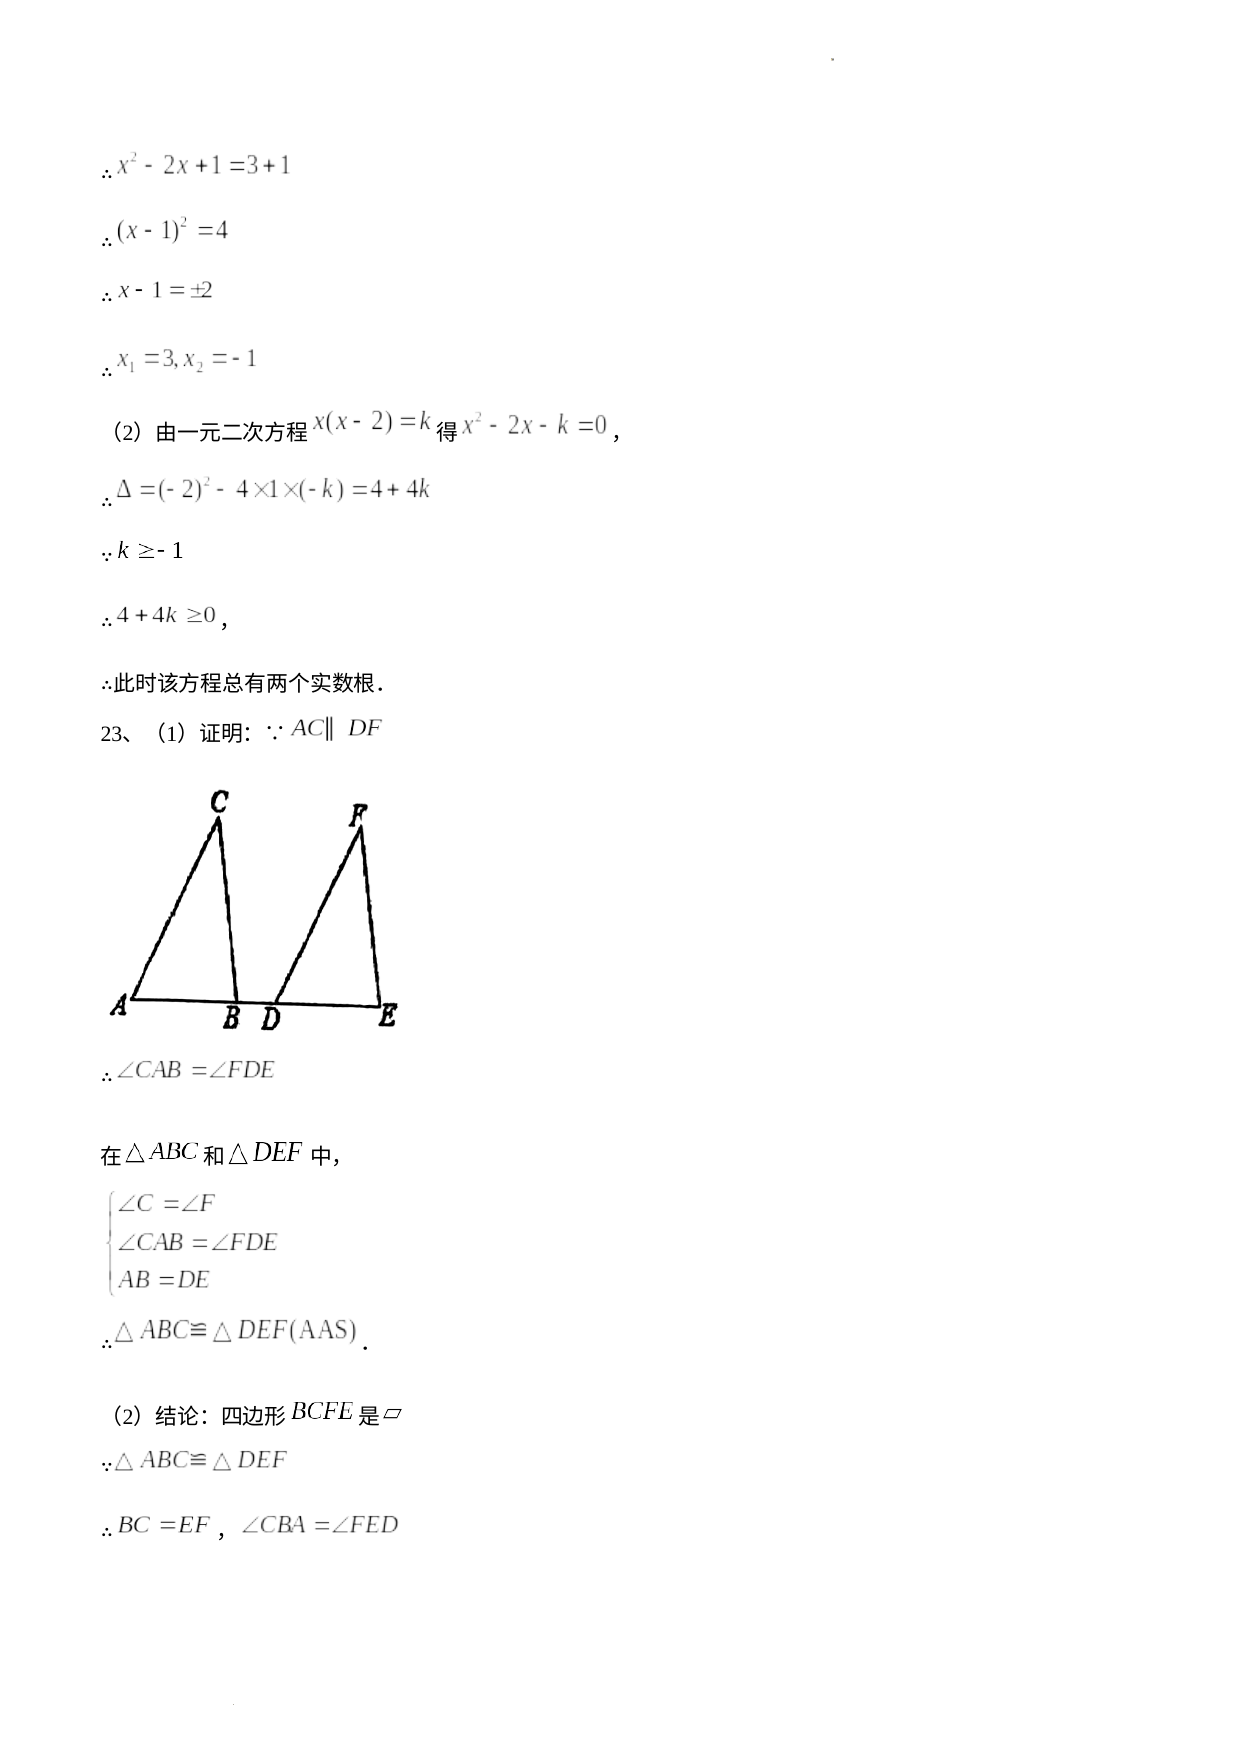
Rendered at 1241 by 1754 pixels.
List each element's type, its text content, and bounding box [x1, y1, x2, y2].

text 23、（1）证明：∵ [100, 698, 1140, 763]
text ∵ [100, 536, 1140, 601]
text ∴此时该方程总有两个实数根． [100, 666, 1140, 698]
text （2）由一元二次方程得， [100, 406, 1140, 471]
text 在和中， [100, 1121, 1140, 1186]
text ∴ [100, 471, 1140, 536]
text ∴， [100, 1511, 1140, 1576]
text ∴ [100, 341, 1140, 406]
text ∴， [100, 601, 1140, 666]
text ∴ [100, 276, 1140, 341]
text ∴ [100, 1056, 1140, 1121]
text ∴． [100, 1316, 1140, 1381]
picture [100, 763, 403, 1036]
text ∴ [100, 146, 1140, 211]
text ∴ [100, 211, 1140, 276]
text ∵ [100, 1446, 1140, 1511]
text （2）结论：四边形是 [100, 1381, 1140, 1446]
